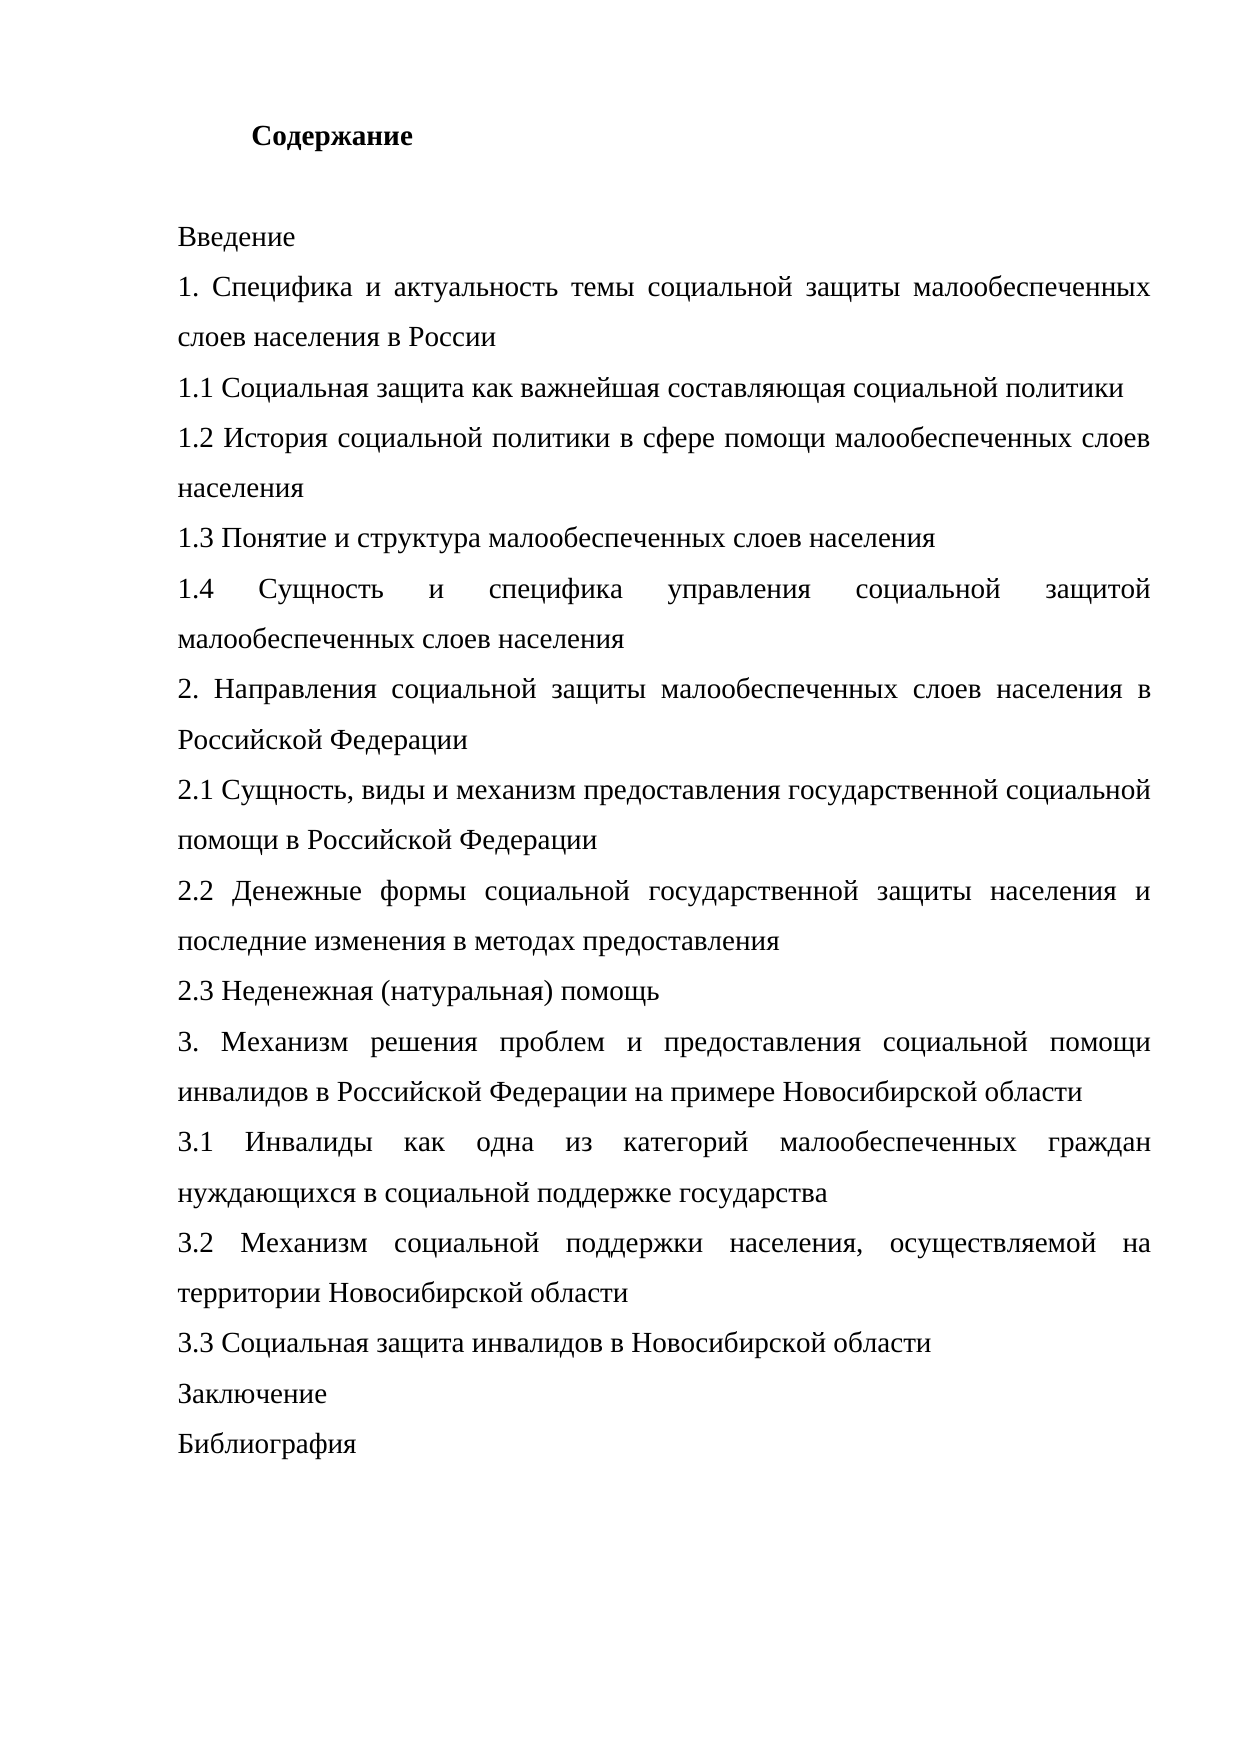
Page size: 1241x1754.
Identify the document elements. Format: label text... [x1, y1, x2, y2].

text 3. Механизм решения проблем и предоставления социальной помощи инвалидов в Российской Федерации на примере Новосибирской области [177, 1024, 1152, 1108]
text 3.1 Инвалиды как одна из категорий малообеспеченных граждан нуждающихся в социальной поддержке государства [177, 1124, 1152, 1208]
text 1.2 История социальной политики в сфере помощи малообеспеченных слоев населения [177, 420, 1152, 504]
text 3.2 Механизм социальной поддержки населения, осуществляемой на территории Новосибирской области [177, 1225, 1152, 1309]
text 1.3 Понятие и структура малообеспеченных слоев населения [177, 521, 1152, 554]
text 1.4 Сущность и специфика управления социальной защитой малообеспеченных слоев населения [177, 571, 1152, 655]
text 2.1 Сущность, виды и механизм предоставления государственной социальной помощи в Российской Федерации [177, 772, 1152, 856]
text 1.1 Социальная защита как важнейшая составляющая социальной политики [177, 370, 1152, 403]
text 3.3 Социальная защита инвалидов в Новосибирской области [177, 1326, 1152, 1359]
text 2.3 Неденежная (натуральная) помощь [177, 973, 1152, 1007]
text Введение [177, 219, 1152, 252]
text Заключение [177, 1376, 1152, 1409]
text 2. Направления социальной защиты малообеспеченных слоев населения в Российской Федерации [177, 672, 1152, 755]
text Библиография [177, 1426, 1152, 1460]
text Содержание [177, 118, 1152, 152]
text 2.2 Денежные формы социальной государственной защиты населения и последние изменения в методах предоставления [177, 873, 1152, 957]
text 1. Специфика и актуальность темы социальной защиты малообеспеченных слоев населения в России [177, 269, 1152, 353]
